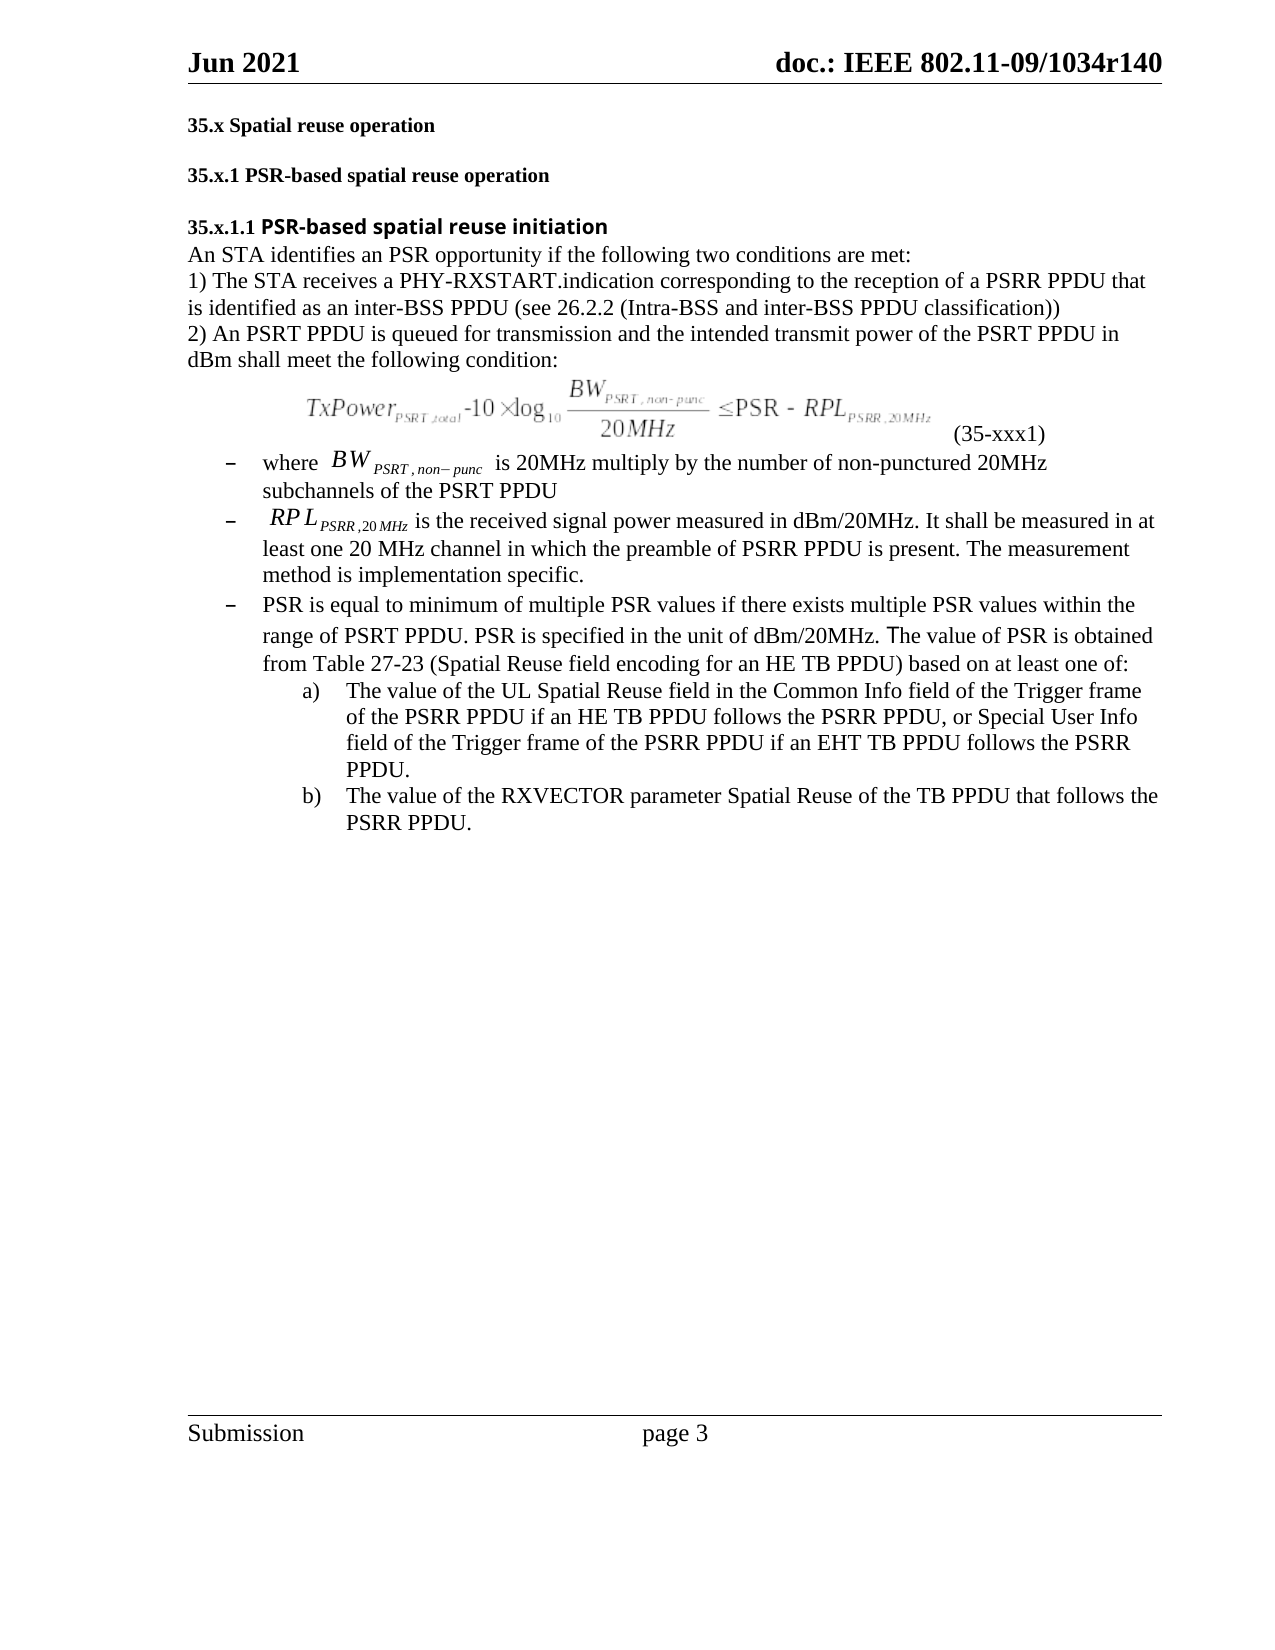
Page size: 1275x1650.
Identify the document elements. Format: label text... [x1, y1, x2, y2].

text 35.x Spatial reuse operation [187, 112, 1162, 137]
text 35.x.1 PSR-based spatial reuse operation [187, 162, 1162, 187]
text 35.x.1.1 PSR-based spatial reuse initiation [187, 212, 1162, 241]
list PSR is equal to minimum of multiple PSR values if there exists multiple PSR values within the range of PSRT PPDU. PSR is specified in the unit of dBm/20MHz. The value of PSR is obtained from Table 27-23 (Spatial Reuse field encoding for an HE TB PPDU) based on at least one of: [225, 588, 1162, 677]
text dBm shall meet the following condition: [187, 346, 1162, 373]
text An STA identifies an PSR opportunity if the following two conditions are met: [187, 241, 1162, 267]
list where is 20MHz multiply by the number of non-punctured 20MHz subchannels of the PSRT PPDU [225, 446, 1162, 504]
list The value of the UL Spatial Reuse field in the Common Info field of the Trigger frame of the PSRR PPDU if an HE TB PPDU follows the PSRR PPDU, or Special User Info field of the Trigger frame of the PSRR PPDU if an EHT TB PPDU follows the PSRR PPDU. [302, 677, 1162, 782]
text 1) The STA receives a PHY-RXSTART.indication corresponding to the reception of a PSRR PPDU that is identified as an inter-BSS PPDU (see 26.2.2 (Intra-BSS and inter-BSS PPDU classification)) [187, 267, 1162, 320]
text (35-xxx1) [187, 373, 1162, 446]
text 2) An PSRT PPDU is queued for transmission and the intended transmit power of the PSRT PPDU in [187, 320, 1162, 346]
list The value of the RXVECTOR parameter Spatial Reuse of the TB PPDU that follows the PSRR PPDU. [302, 782, 1162, 835]
list is the received signal power measured in dBm/20MHz. It shall be measured in at least one 20 MHz channel in which the preamble of PSRR PPDU is present. The measurement method is implementation specific. [225, 504, 1162, 588]
